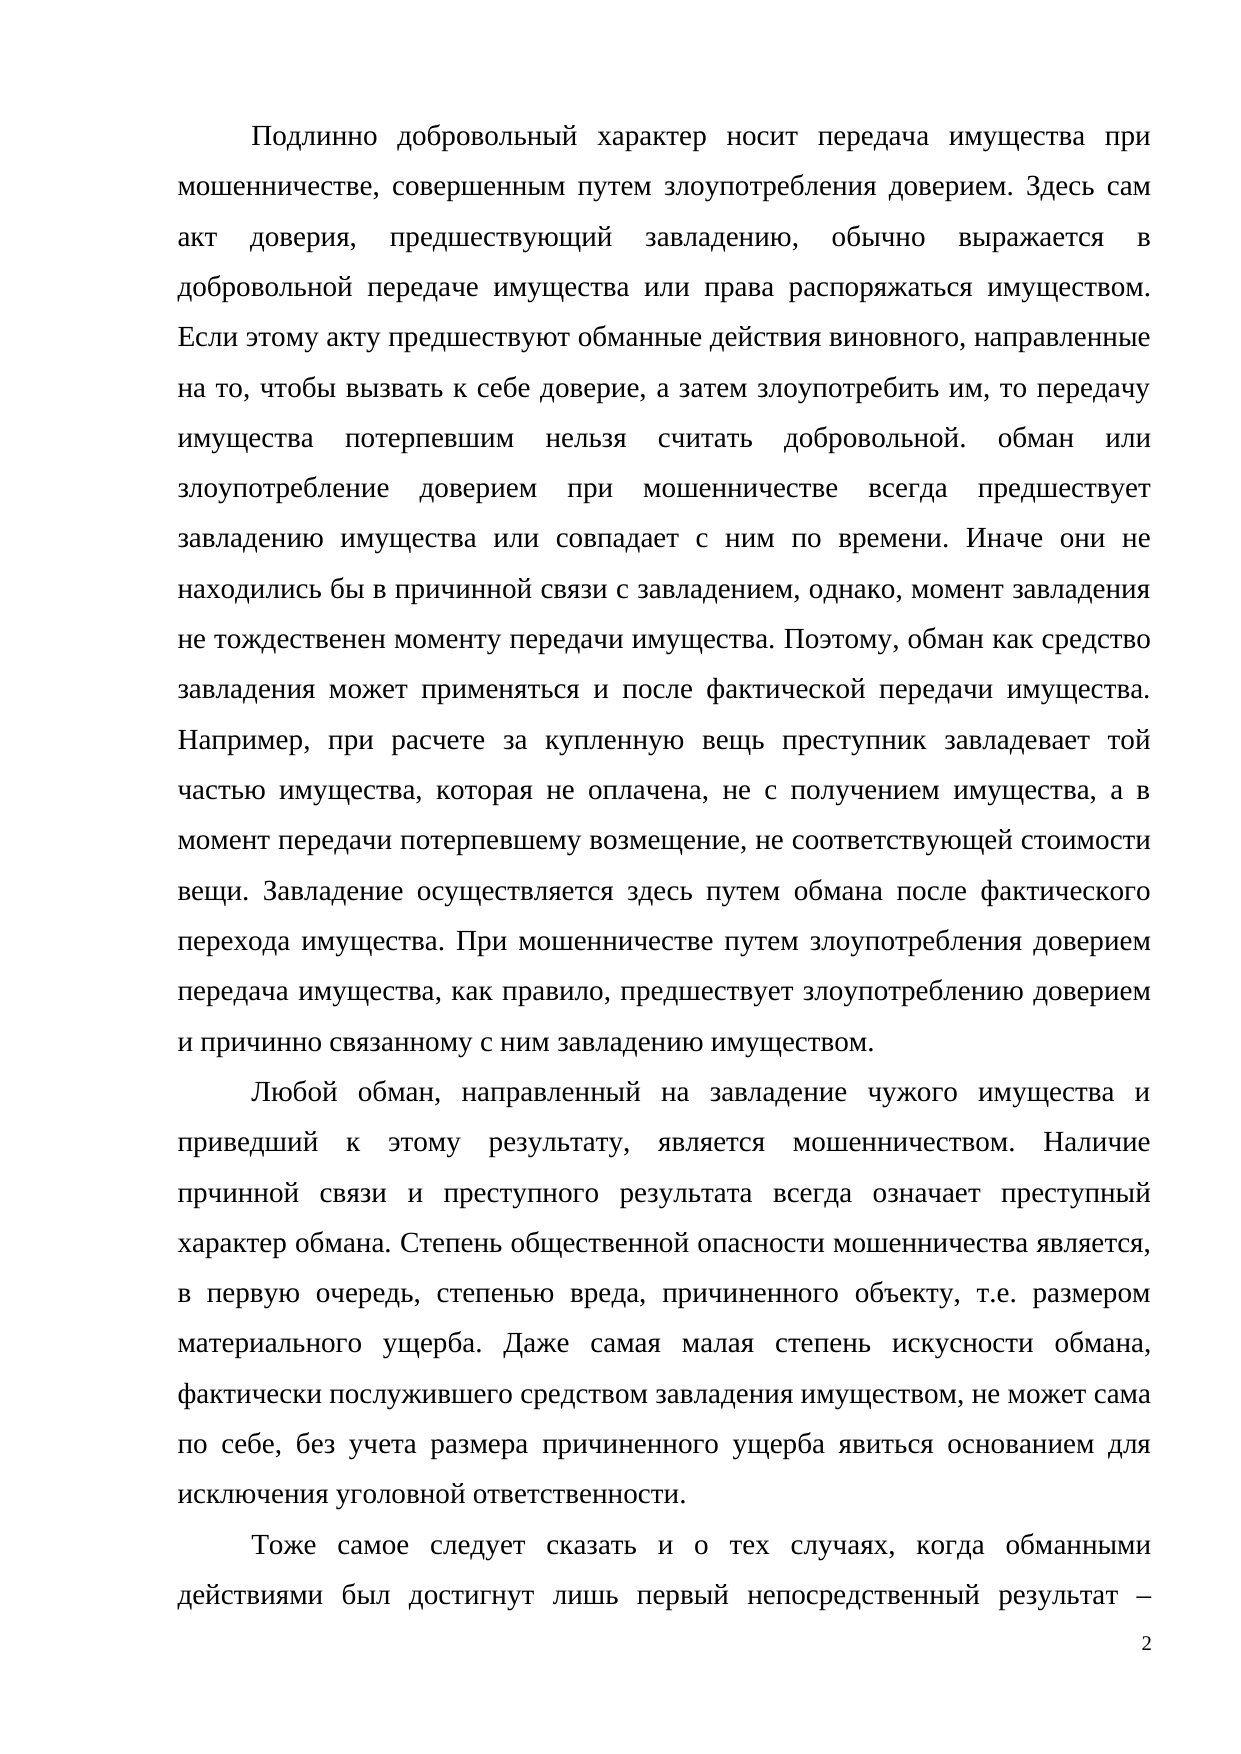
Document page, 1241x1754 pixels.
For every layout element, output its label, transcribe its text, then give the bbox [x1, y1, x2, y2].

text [177, 1527, 1152, 1611]
text Подлинно добровольный характер носит передача имущества при мошенничестве, совершенным путем злоупотребления доверием. Здесь сам акт доверия, предшествующий завладению, обычно выражается в добровольной передаче имущества или права распоряжаться имуществом. Если этому акту предшествуют обманные действия виновного, направленные на то, чтобы вызвать к себе доверие, а затем злоупотребить им, то передачу имущества потерпевшим нельзя считать добровольной. обман или злоупотребление доверием при мошенничестве всегда предшествует завладению имущества или совпадает с ним по времени. Иначе они не находились бы в причинной связи с завладением, однако, момент завладения не тождественен моменту передачи имущества. Поэтому, обман как средство завладения может применяться и после фактической передачи имущества. Например, при расчете за купленную вещь преступник завладевает той частью имущества, которая не оплачена, не с получением имущества, а в момент передачи потерпевшему возмещение, не соответствующей стоимости вещи. Завладение осуществляется здесь путем обмана после фактического перехода имущества. При мошенничестве путем злоупотребления доверием передача имущества, как правило, предшествует злоупотреблению доверием и причинно связанному с ним завладению имуществом. [177, 118, 1152, 1057]
text Любой обман, направленный на завладение чужого имущества и приведший к этому результату, является мошенничеством. Наличие прчинной связи и преступного результата всегда означает преступный характер обмана. Степень общественной опасности мошенничества является, в первую очередь, степенью вреда, причиненного объекту, т.е. размером материального ущерба. Даже самая малая степень искусности обмана, фактически послужившего средством завладения имуществом, не может сама по себе, без учета размера причиненного ущерба явиться основанием для исключения уголовной ответственности. [177, 1074, 1152, 1510]
